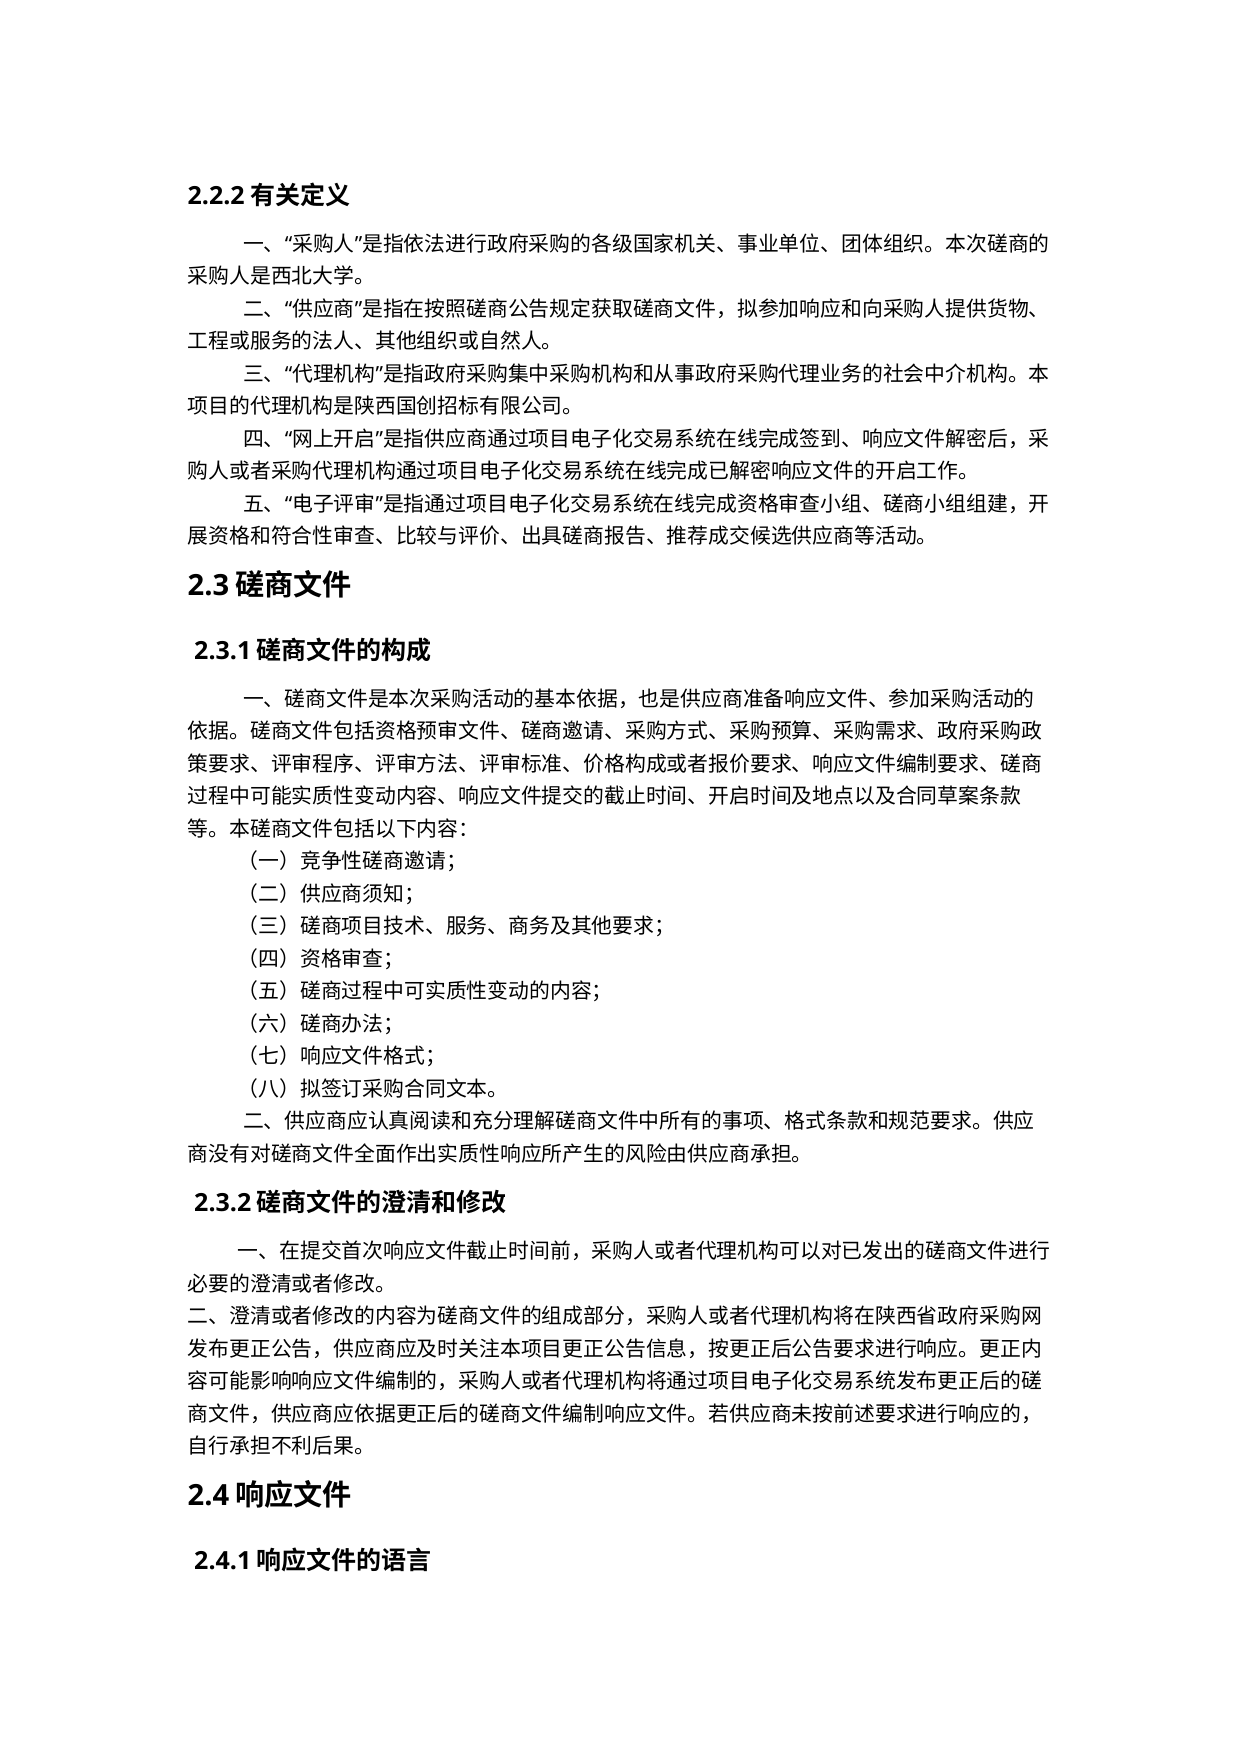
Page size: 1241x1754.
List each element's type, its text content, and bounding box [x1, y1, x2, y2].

text 三、“代理机构”是指政府采购集中采购机构和从事政府采购代理业务的社会中介机构。本项目的代理机构是陕西国创招标有限公司。 [187, 357, 1053, 422]
text 一、在提交首次响应文件截止时间前，采购人或者代理机构可以对已发出的磋商文件进行必要的澄清或者修改。 [187, 1234, 1053, 1299]
text （四）资格审查； [187, 942, 1053, 974]
text 一、“采购人”是指依法进行政府采购的各级国家机关、事业单位、团体组织。本次磋商的采购人是西北大学。 [187, 227, 1053, 292]
text 2.3.2磋商文件的澄清和修改 [187, 1169, 1053, 1234]
text 2.2.2有关定义 [187, 162, 1053, 227]
text 二、澄清或者修改的内容为磋商文件的组成部分，采购人或者代理机构将在陕西省政府采购网发布更正公告，供应商应及时关注本项目更正公告信息，按更正后公告要求进行响应。更正内容可能影响响应文件编制的，采购人或者代理机构将通过项目电子化交易系统发布更正后的磋商文件，供应商应依据更正后的磋商文件编制响应文件。若供应商未按前述要求进行响应的，自行承担不利后果。 [187, 1299, 1053, 1462]
text （三）磋商项目技术、服务、商务及其他要求； [187, 909, 1053, 942]
text （八）拟签订采购合同文本。 [187, 1072, 1053, 1104]
text 五、“电子评审”是指通过项目电子化交易系统在线完成资格审查小组、磋商小组组建，开展资格和符合性审查、比较与评价、出具磋商报告、推荐成交候选供应商等活动。 [187, 487, 1053, 552]
text 2.3磋商文件 [187, 552, 1053, 617]
text 二、供应商应认真阅读和充分理解磋商文件中所有的事项、格式条款和规范要求。供应商没有对磋商文件全面作出实质性响应所产生的风险由供应商承担。 [187, 1104, 1053, 1169]
text 一、磋商文件是本次采购活动的基本依据，也是供应商准备响应文件、参加采购活动的依据。磋商文件包括资格预审文件、磋商邀请、采购方式、采购预算、采购需求、政府采购政策要求、评审程序、评审方法、评审标准、价格构成或者报价要求、响应文件编制要求、磋商过程中可能实质性变动内容、响应文件提交的截止时间、开启时间及地点以及合同草案条款等。本磋商文件包括以下内容： [187, 682, 1053, 844]
text 二、“供应商”是指在按照磋商公告规定获取磋商文件，拟参加响应和向采购人提供货物、工程或服务的法人、其他组织或自然人。 [187, 292, 1053, 357]
text （二）供应商须知； [187, 877, 1053, 909]
text （一）竞争性磋商邀请； [187, 844, 1053, 877]
text （七）响应文件格式； [187, 1039, 1053, 1072]
text 2.4响应文件 [187, 1462, 1053, 1527]
text 四、“网上开启”是指供应商通过项目电子化交易系统在线完成签到、响应文件解密后，采购人或者采购代理机构通过项目电子化交易系统在线完成已解密响应文件的开启工作。 [187, 422, 1053, 487]
text 2.4.1响应文件的语言 [187, 1527, 1053, 1592]
text （六）磋商办法； [187, 1007, 1053, 1039]
text （五）磋商过程中可实质性变动的内容； [187, 974, 1053, 1007]
text 2.3.1磋商文件的构成 [187, 617, 1053, 682]
